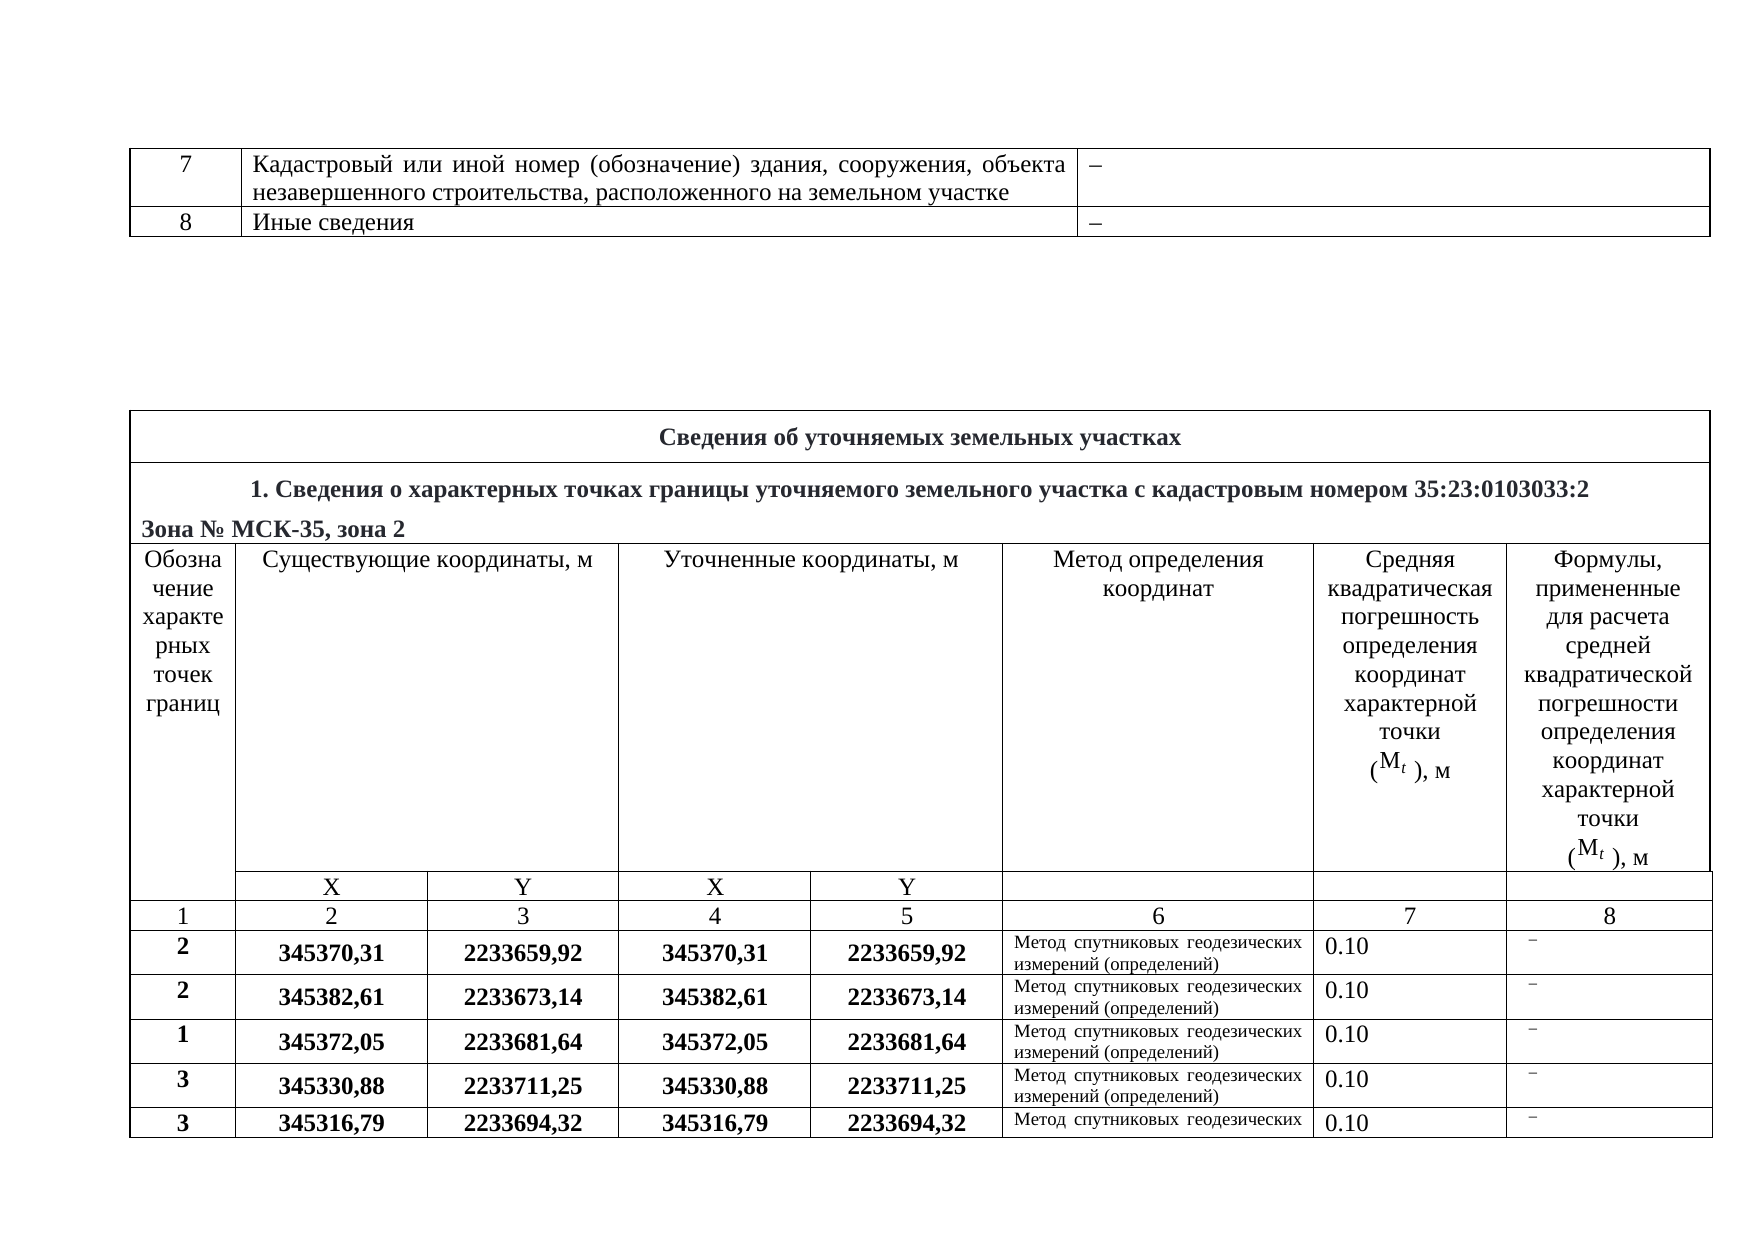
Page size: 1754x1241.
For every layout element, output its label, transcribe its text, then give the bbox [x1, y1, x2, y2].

table_cell – [1078, 149, 1709, 206]
table_cell – [1507, 1064, 1712, 1107]
table_cell 0.10 [1314, 1064, 1506, 1107]
table_cell Уточненные координаты, м [619, 544, 1002, 871]
table_cell Иные сведения [242, 207, 1077, 236]
table_cell 0.10 [1314, 975, 1506, 1018]
table_cell Метод спутниковых геодезических измерений (определений) [1003, 975, 1313, 1018]
table_cell 6 [1003, 901, 1313, 930]
table_cell Обозначение характерных точек границ [131, 544, 235, 900]
table_cell 2233673,14 [428, 975, 618, 1018]
table_cell Y [811, 872, 1002, 900]
table_cell 2233681,64 [428, 1020, 618, 1063]
table_header Сведения об уточняемых земельных участках [131, 411, 1709, 462]
table_cell Средняя квадратическая погрешность определения координат характерной точки (), м [1314, 544, 1506, 871]
table_cell Кадастровый или иной номер (обозначение) здания, сооружения, объекта незавершенного строительства, расположенного на земельном участке [242, 149, 1077, 206]
table_cell 2233694,32 [428, 1108, 618, 1137]
table_cell [1507, 872, 1712, 900]
table_cell 2233711,25 [811, 1064, 1002, 1107]
table_cell [1314, 872, 1506, 900]
table_cell 345382,61 [619, 975, 810, 1018]
table_cell X [236, 872, 427, 900]
table_cell 0.10 [1314, 1108, 1506, 1137]
table_cell 2 [131, 931, 235, 974]
table_cell 8 [1507, 901, 1712, 930]
table_cell 7 [131, 149, 241, 206]
table_cell 345382,61 [236, 975, 427, 1018]
table_cell 2233681,64 [811, 1020, 1002, 1063]
table_cell [1003, 872, 1313, 900]
table_cell 2233694,32 [811, 1108, 1002, 1137]
table_cell 345372,05 [236, 1020, 427, 1063]
table_cell 4 [619, 901, 810, 930]
table_cell 345330,88 [619, 1064, 810, 1107]
table_cell 2233673,14 [811, 975, 1002, 1018]
table_cell 345330,88 [236, 1064, 427, 1107]
table_cell 2233659,92 [811, 931, 1002, 974]
table_cell – [1507, 1108, 1712, 1137]
table_cell 1 [131, 901, 235, 930]
table_cell 2 [236, 901, 427, 930]
table_cell 3 [131, 1064, 235, 1107]
table_cell Y [428, 872, 618, 900]
table_cell 2 [131, 975, 235, 1018]
table_cell Метод спутниковых геодезических измерений (определений) [1003, 1020, 1313, 1063]
table_cell 1 [131, 1020, 235, 1063]
table_cell 5 [811, 901, 1002, 930]
table_cell 2233659,92 [428, 931, 618, 974]
table_cell 3 [131, 1108, 235, 1137]
table_cell 0.10 [1314, 931, 1506, 974]
table_cell 1. Сведения о характерных точках границы уточняемого земельного участка с кадастровым номером 35:23:0103033:2 Зона № МСК-35, зона 2 [131, 463, 1709, 543]
table_cell 2233711,25 [428, 1064, 618, 1107]
table_cell Метод определения координат [1003, 544, 1313, 871]
table_cell – [1507, 931, 1712, 974]
table_cell – [1507, 1020, 1712, 1063]
table_cell 3 [428, 901, 618, 930]
table_cell 345316,79 [236, 1108, 427, 1137]
table_cell 345316,79 [619, 1108, 810, 1137]
table_cell Формулы, примененные для расчета средней квадратической погрешности определения координат характерной точки (), м [1507, 544, 1709, 871]
table_cell 8 [131, 207, 241, 236]
table_cell X [619, 872, 810, 900]
table_cell 345370,31 [236, 931, 427, 974]
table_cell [1003, 1108, 1313, 1137]
table_cell 345370,31 [619, 931, 810, 974]
table_cell 345372,05 [619, 1020, 810, 1063]
table_cell – [1078, 207, 1709, 236]
table_cell 0.10 [1314, 1020, 1506, 1063]
table_cell – [1507, 975, 1712, 1018]
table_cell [1003, 1064, 1313, 1107]
table_cell Метод спутниковых геодезических измерений (определений) [1003, 931, 1313, 974]
table_cell 7 [1314, 901, 1506, 930]
table_cell Существующие координаты, м [236, 544, 618, 871]
